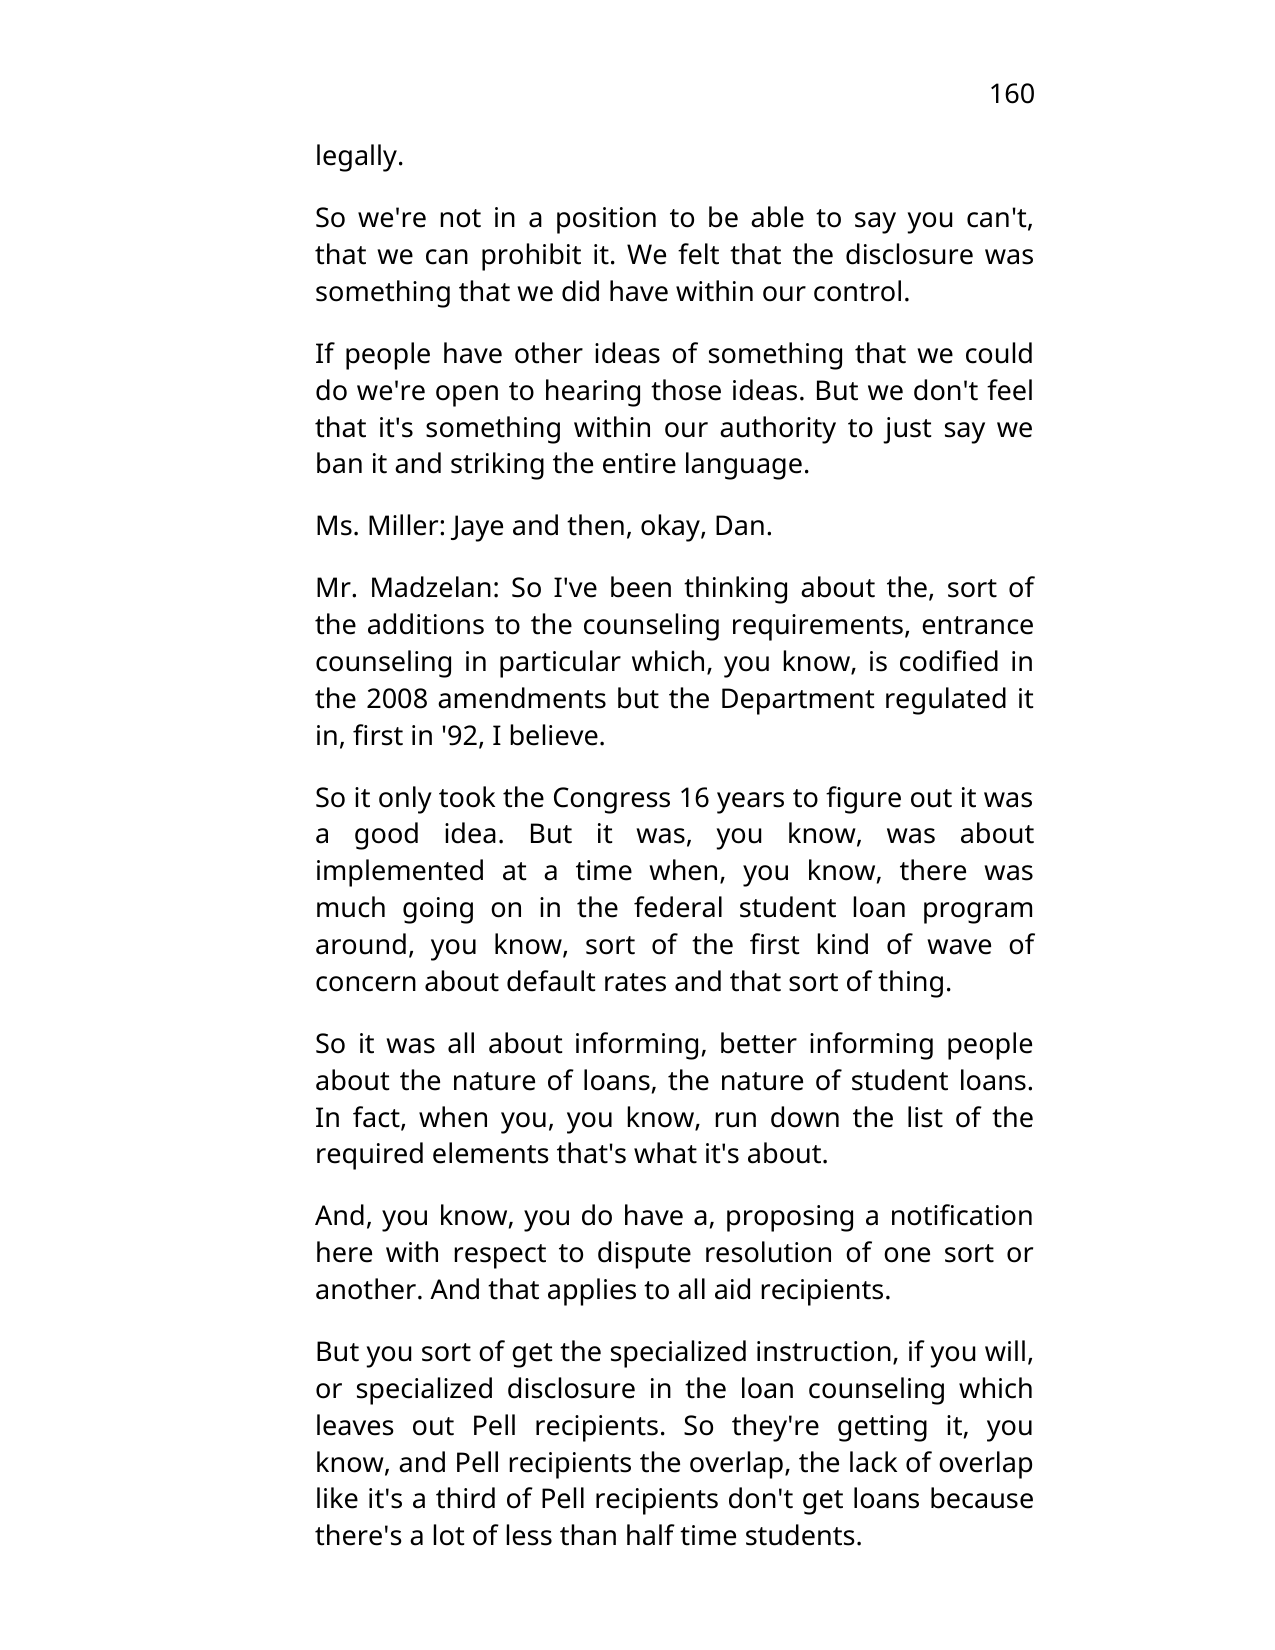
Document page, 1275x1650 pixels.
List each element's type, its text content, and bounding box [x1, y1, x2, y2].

text And, you know, you do have a, proposing a notification here with respect to dispute resolution of one sort or another. And that applies to all aid recipients. [315, 1197, 1035, 1307]
text Mr. Madzelan: So I've been thinking about the, sort of the additions to the counseling requirements, entrance counseling in particular which, you know, is codified in the 2008 amendments but the Department regulated it in, first in '92, I believe. [315, 569, 1035, 753]
text Ms. Miller: Jaye and then, okay, Dan. [315, 507, 1035, 544]
text So it was all about informing, better informing people about the nature of loans, the nature of student loans. In fact, when you, you know, run down the list of the required elements that's what it's about. [315, 1024, 1035, 1172]
text So we're not in a position to be able to say you can't, that we can prohibit it. We felt that the disclosure was something that we did have within our control. [315, 199, 1035, 309]
text But you sort of get the specialized instruction, if you will, or specialized disclosure in the loan counseling which leaves out Pell recipients. So they're getting it, you know, and Pell recipients the overlap, the lack of overlap like it's a third of Pell recipients don't get loans because there's a lot of less than half time students. [315, 1332, 1035, 1554]
text If people have other ideas of something that we could do we're open to hearing those ideas. But we don't feel that it's something within our authority to just say we ban it and striking the entire language. [315, 334, 1035, 482]
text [315, 137, 1035, 174]
text So it only took the Congress 16 years to figure out it was a good idea. But it was, you know, was about implemented at a time when, you know, there was much going on in the federal student loan program around, you know, sort of the first kind of wave of concern about default rates and that sort of thing. [315, 778, 1035, 999]
